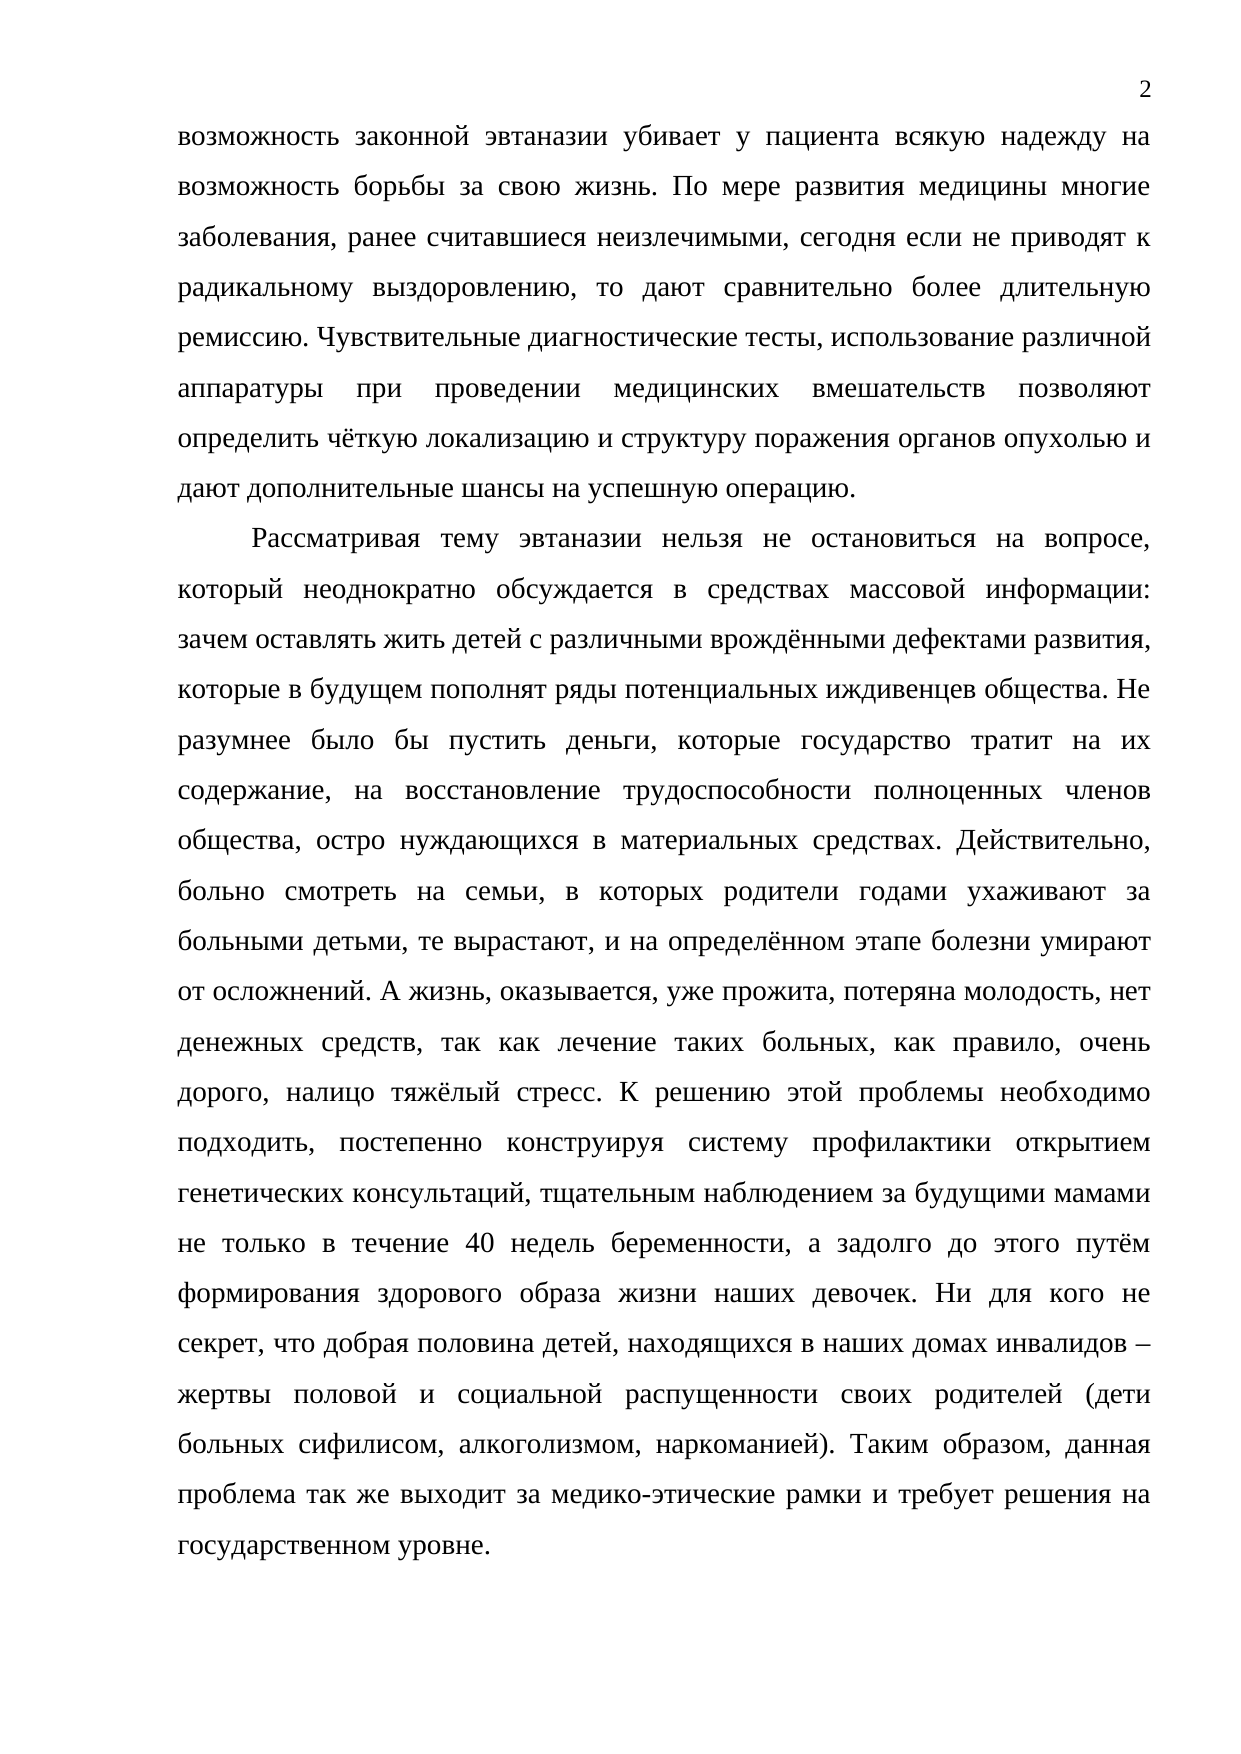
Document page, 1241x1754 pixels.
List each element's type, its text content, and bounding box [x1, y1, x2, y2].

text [177, 118, 1152, 504]
text Рассматривая тему эвтаназии нельзя не остановиться на вопросе, который неоднократно обсуждается в средствах массовой информации: зачем оставлять жить детей с различными врождёнными дефектами развития, которые в будущем пополнят ряды потенциальных иждивенцев общества. Не разумнее было бы пустить деньги, которые государство тратит на их содержание, на восстановление трудоспособности полноценных членов общества, остро нуждающихся в материальных средствах. Действительно, больно смотреть на семьи, в которых родители годами ухаживают за больными детьми, те вырастают, и на определённом этапе болезни умирают от осложнений. А жизнь, оказывается, уже прожита, потеряна молодость, нет денежных средств, так как лечение таких больных, как правило, очень дорого, налицо тяжёлый стресс. К решению этой проблемы необходимо подходить, постепенно конструируя систему профилактики открытием генетических консультаций, тщательным наблюдением за будущими мамами не только в течение 40 недель беременности, а задолго до этого путём формирования здорового образа жизни наших девочек. Ни для кого не секрет, что добрая половина детей, находящихся в наших домах инвалидов – жертвы половой и социальной распущенности своих родителей (дети больных сифилисом, алкоголизмом, наркоманией). Таким образом, данная проблема так же выходит за медико-этические рамки и требует решения на государственном уровне. [177, 521, 1152, 1560]
